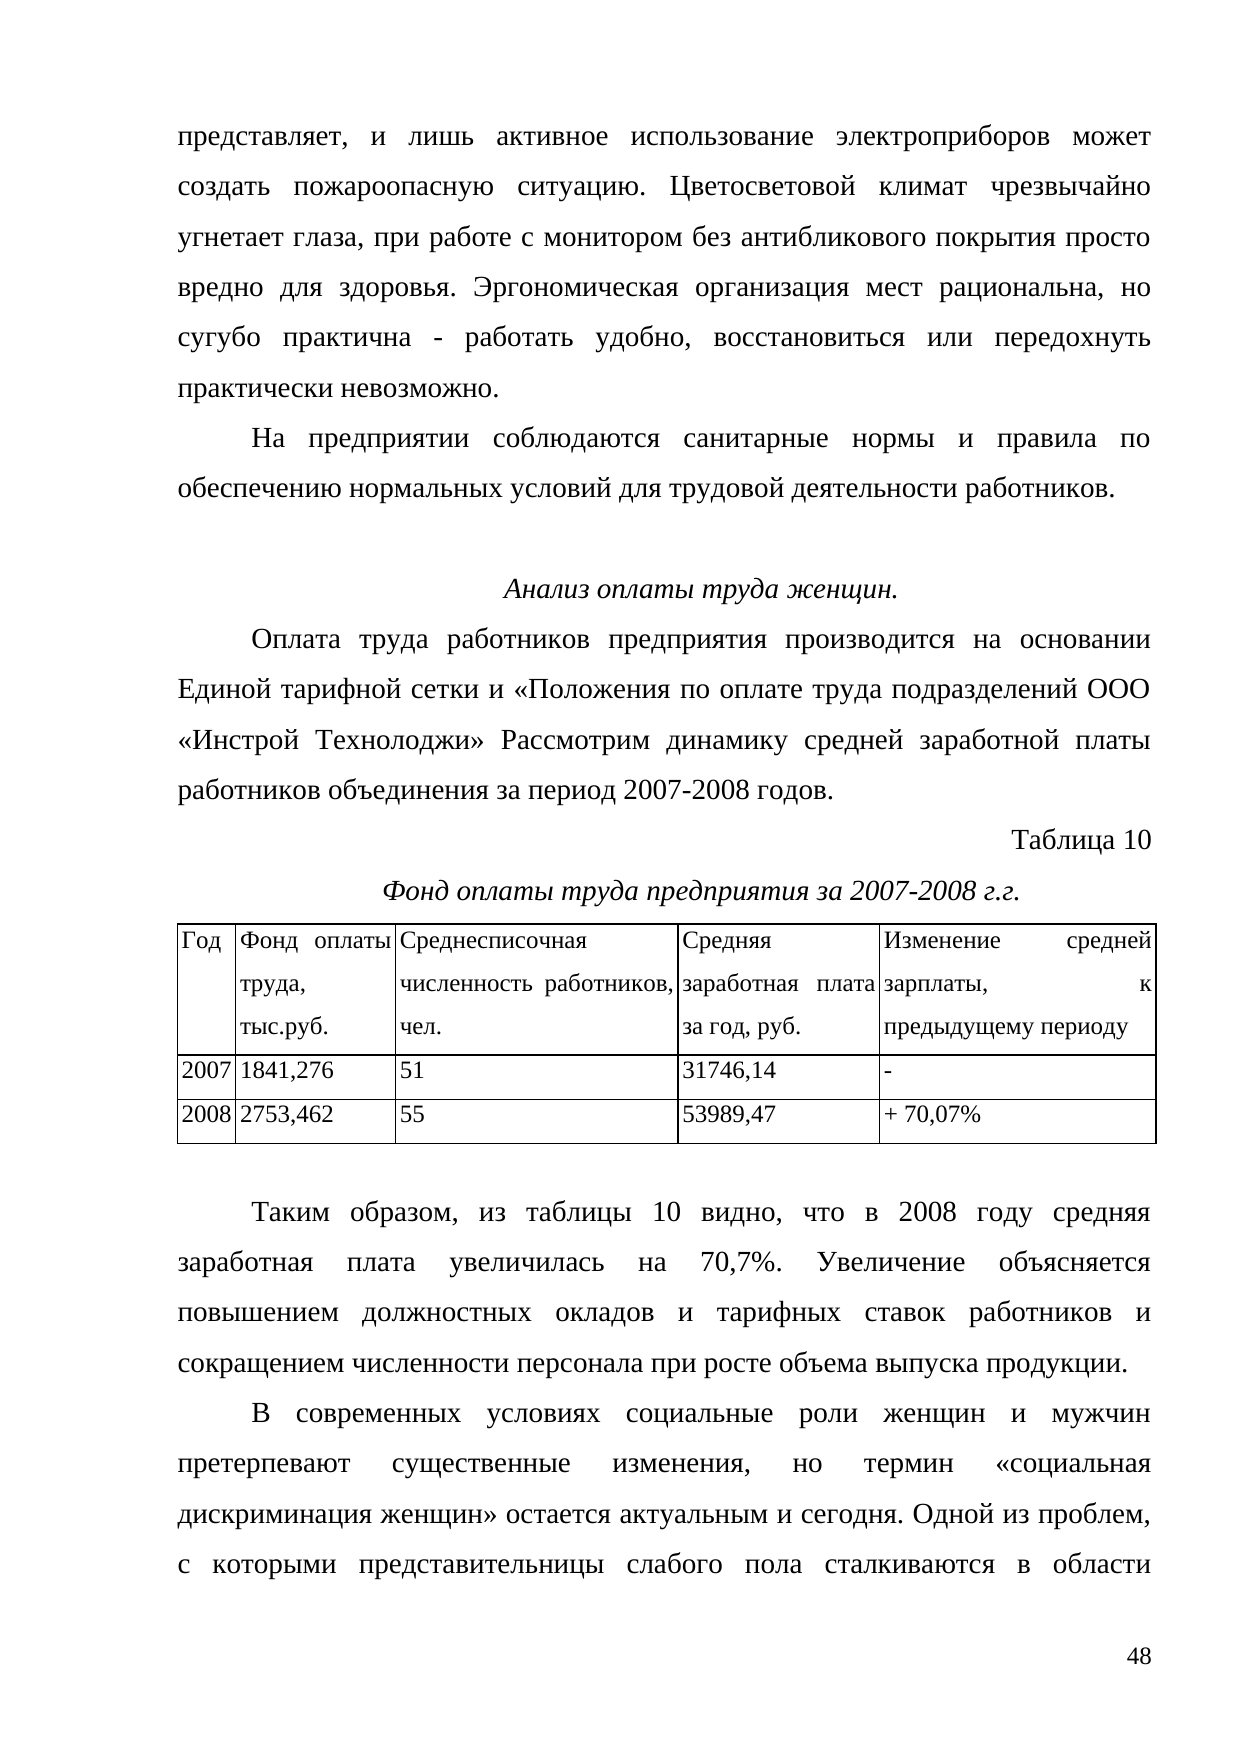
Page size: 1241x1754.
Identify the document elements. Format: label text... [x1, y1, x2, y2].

table_cell 1841,276 [236, 1056, 395, 1098]
table_header Фонд оплаты труда, тыс.руб. [236, 925, 395, 1054]
text Таблица 10 [177, 822, 1152, 856]
table_cell + 70,07% [880, 1100, 1155, 1143]
text На предприятии соблюдаются санитарные нормы и правила по обеспечению нормальных условий для трудовой деятельности работников. [177, 420, 1152, 504]
table_header Средняя заработная плата за год, руб. [679, 925, 879, 1054]
table_cell 51 [396, 1056, 677, 1098]
table_cell 2753,462 [236, 1100, 395, 1143]
table_header Изменение средней зарплаты, к предыдущему периоду [880, 925, 1155, 1054]
table_header Год [178, 925, 235, 1054]
table_header Среднесписочная численность работников, чел. [396, 925, 677, 1054]
table_cell 55 [396, 1100, 677, 1143]
table_cell 53989,47 [679, 1100, 879, 1143]
subtitle Анализ оплаты труда женщин. [177, 571, 1152, 604]
text Таким образом, из таблицы 10 видно, что в 2008 году средняя заработная плата увеличилась на 70,7%. Увеличение объясняется повышением должностных окладов и тарифных ставок работников и сокращением численности персонала при росте объема выпуска продукции. [177, 1194, 1152, 1378]
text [177, 1395, 1152, 1580]
table_cell 31746,14 [679, 1056, 879, 1098]
table_cell 2007 [178, 1056, 235, 1098]
table_cell - [880, 1056, 1155, 1098]
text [177, 118, 1152, 403]
text Фонд оплаты труда предприятия за 2007-2008 г.г. [177, 873, 1152, 906]
text Оплата труда работников предприятия производится на основании Единой тарифной сетки и «Положения по оплате труда подразделений ООО «Инстрой Технолоджи» Рассмотрим динамику средней заработной платы работников объединения за период 2007-2008 годов. [177, 621, 1152, 806]
table_cell 2008 [178, 1100, 235, 1143]
